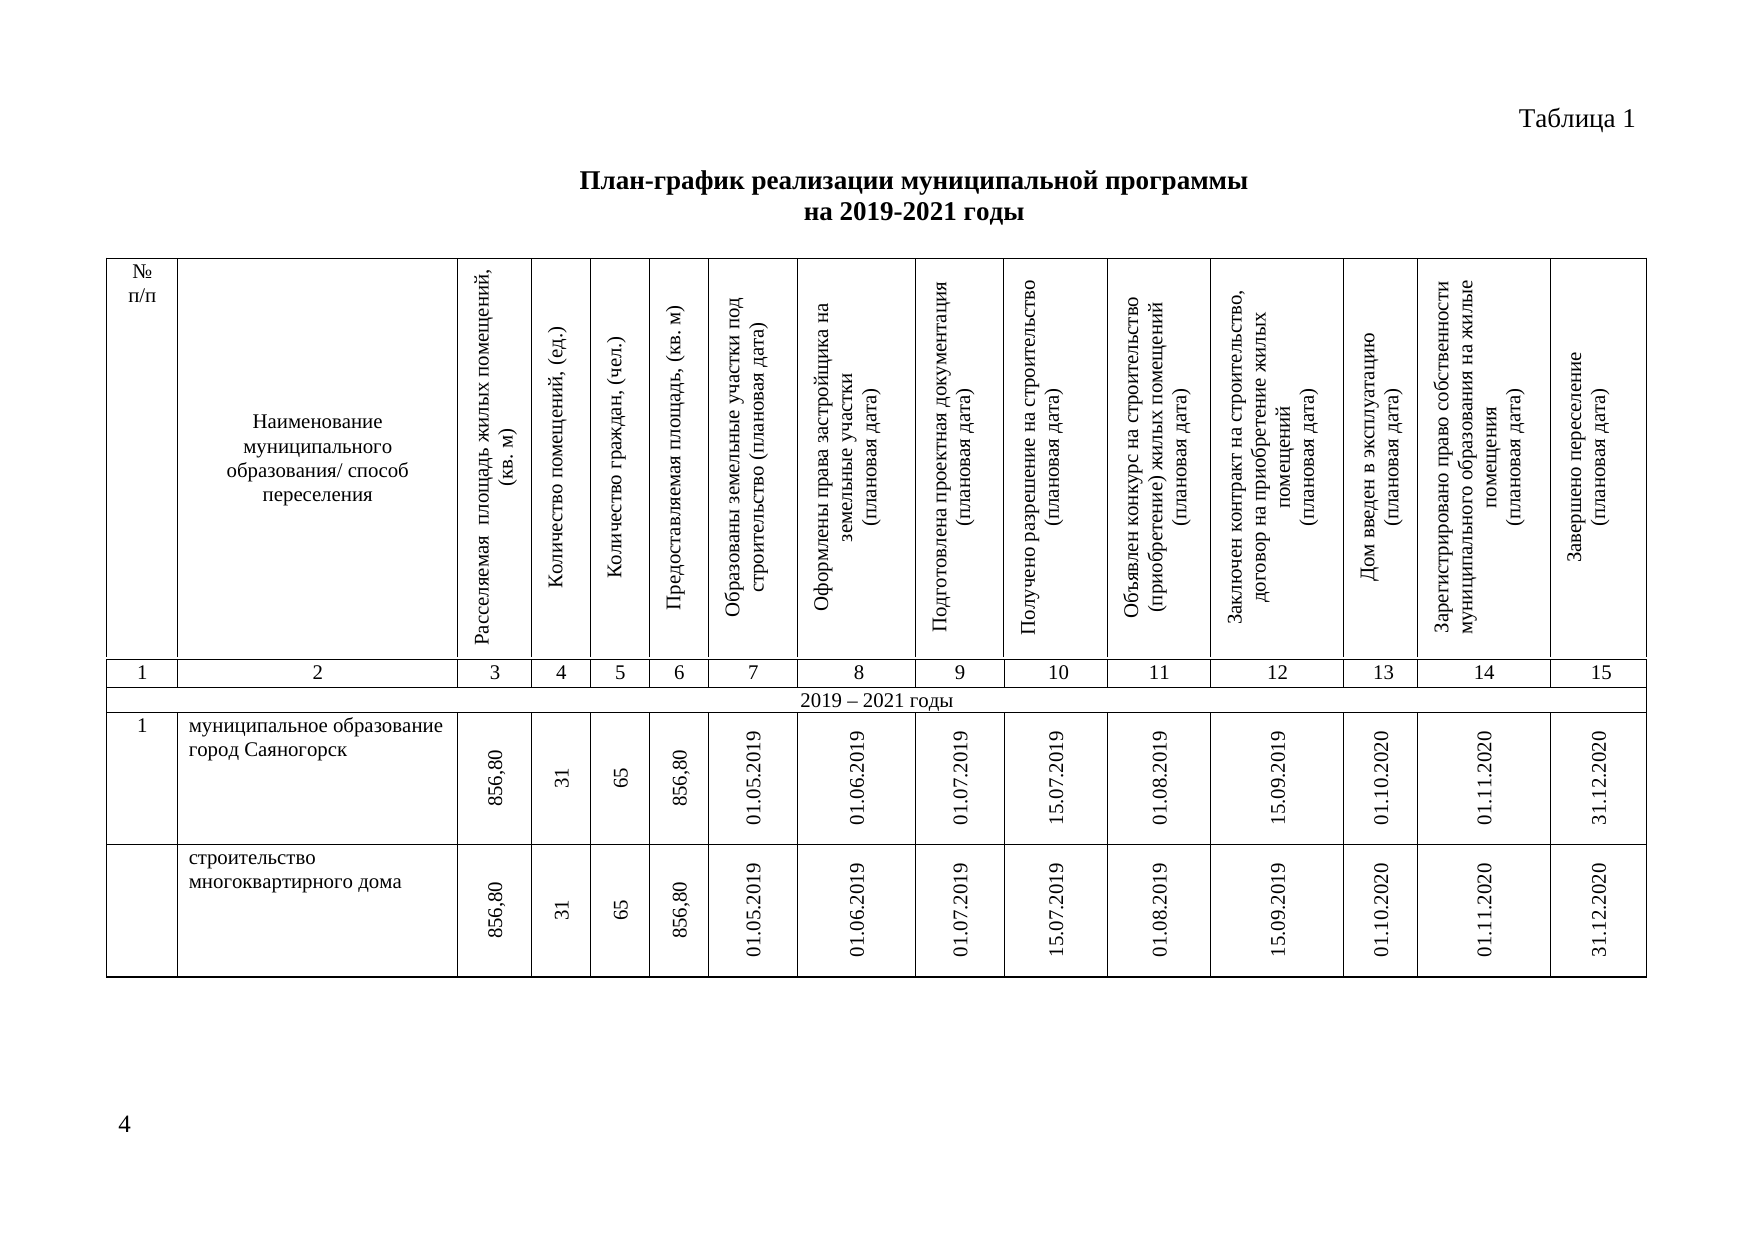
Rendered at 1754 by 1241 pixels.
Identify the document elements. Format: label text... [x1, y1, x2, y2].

table_header № п/п [107, 259, 177, 657]
table_cell 856,80 [650, 713, 708, 843]
table_cell 31 [532, 845, 590, 976]
table_header Предоставляемая площадь, (кв. м) [650, 259, 708, 657]
table_header 4 [532, 660, 590, 687]
table_header Подготовлена проектная документация (плановая дата) [916, 259, 1003, 657]
table_header 12 [1211, 660, 1343, 687]
table_cell 65 [591, 845, 649, 976]
table_header Количество граждан, (чел.) [591, 259, 649, 657]
text План-график реализации муниципальной программы [118, 164, 1636, 195]
table_header 2 [178, 660, 457, 687]
table_header 6 [650, 660, 708, 687]
table_header Завершено переселение (плановая дата) [1551, 259, 1646, 657]
table_header Количество помещений, (ед.) [532, 259, 590, 657]
table_cell строительство многоквартирного дома [178, 845, 457, 976]
table_header 10 [1005, 660, 1107, 687]
table_cell 01.06.2019 [798, 845, 915, 976]
table_cell 15.09.2019 [1211, 845, 1343, 976]
table_header Объявлен конкурс на строительство (приобретение) жилых помещений (плановая дата) [1108, 259, 1210, 657]
table_header 14 [1418, 660, 1550, 687]
table_header Дом введен в эксплуатацию (плановая дата) [1344, 259, 1417, 657]
table_header Оформлены права застройщика на земельные участки (плановая дата) [798, 259, 915, 657]
table_header 9 [916, 660, 1004, 687]
table_cell 01.05.2019 [709, 713, 797, 843]
table_header 3 [458, 660, 531, 687]
table_cell [107, 845, 177, 976]
table_cell 01.10.2020 [1344, 845, 1417, 976]
table_cell 2019 – 2021 годы [107, 688, 1646, 712]
table_cell 65 [591, 713, 649, 843]
table_header Наименование муниципального образования/ способ переселения [178, 259, 457, 657]
table_cell 01.11.2020 [1418, 713, 1550, 843]
table_cell 31.12.2020 [1551, 713, 1646, 843]
table_header 8 [798, 660, 915, 687]
table_header Образованы земельные участки под строительство (плановая дата) [709, 259, 797, 657]
table_cell 01.10.2020 [1344, 713, 1417, 843]
table_header 7 [709, 660, 797, 687]
table_header Заключен контракт на строительство, договор на приобретение жилых помещений (плановая дата) [1211, 259, 1343, 657]
table_header 13 [1344, 660, 1417, 687]
text на 2019-2021 годы [118, 195, 1636, 226]
table_cell 856,80 [650, 845, 708, 976]
table_cell 15.07.2019 [1005, 713, 1107, 843]
table_cell 01.08.2019 [1108, 713, 1210, 843]
table_cell 1 [107, 713, 177, 843]
table_header 11 [1108, 660, 1210, 687]
table_header Расселяемая площадь жилых помещений, (кв. м) [458, 259, 531, 657]
table_cell 15.07.2019 [1005, 845, 1107, 976]
table_header 5 [591, 660, 649, 687]
table_header Зарегистрировано право собственности муниципального образования на жилые помещения (плановая дата) [1418, 259, 1550, 657]
table_header 1 [107, 660, 177, 687]
table_cell 01.11.2020 [1418, 845, 1550, 976]
table_header 15 [1551, 660, 1646, 687]
table_header Получено разрешение на строительство (плановая дата) [1004, 259, 1107, 657]
text Таблица 1 [118, 102, 1636, 133]
table_cell 856,80 [458, 713, 531, 843]
table_cell 31 [532, 713, 590, 843]
table_cell 15.09.2019 [1211, 713, 1343, 843]
table_cell 01.05.2019 [709, 845, 797, 976]
table_cell 01.07.2019 [916, 713, 1004, 843]
table_cell 01.07.2019 [916, 845, 1004, 976]
table_cell 01.06.2019 [798, 713, 915, 843]
table_cell 31.12.2020 [1551, 845, 1646, 976]
table_cell 856,80 [458, 845, 531, 976]
table_cell муниципальное образование город Саяногорск [178, 713, 457, 843]
table_cell 01.08.2019 [1108, 845, 1210, 976]
